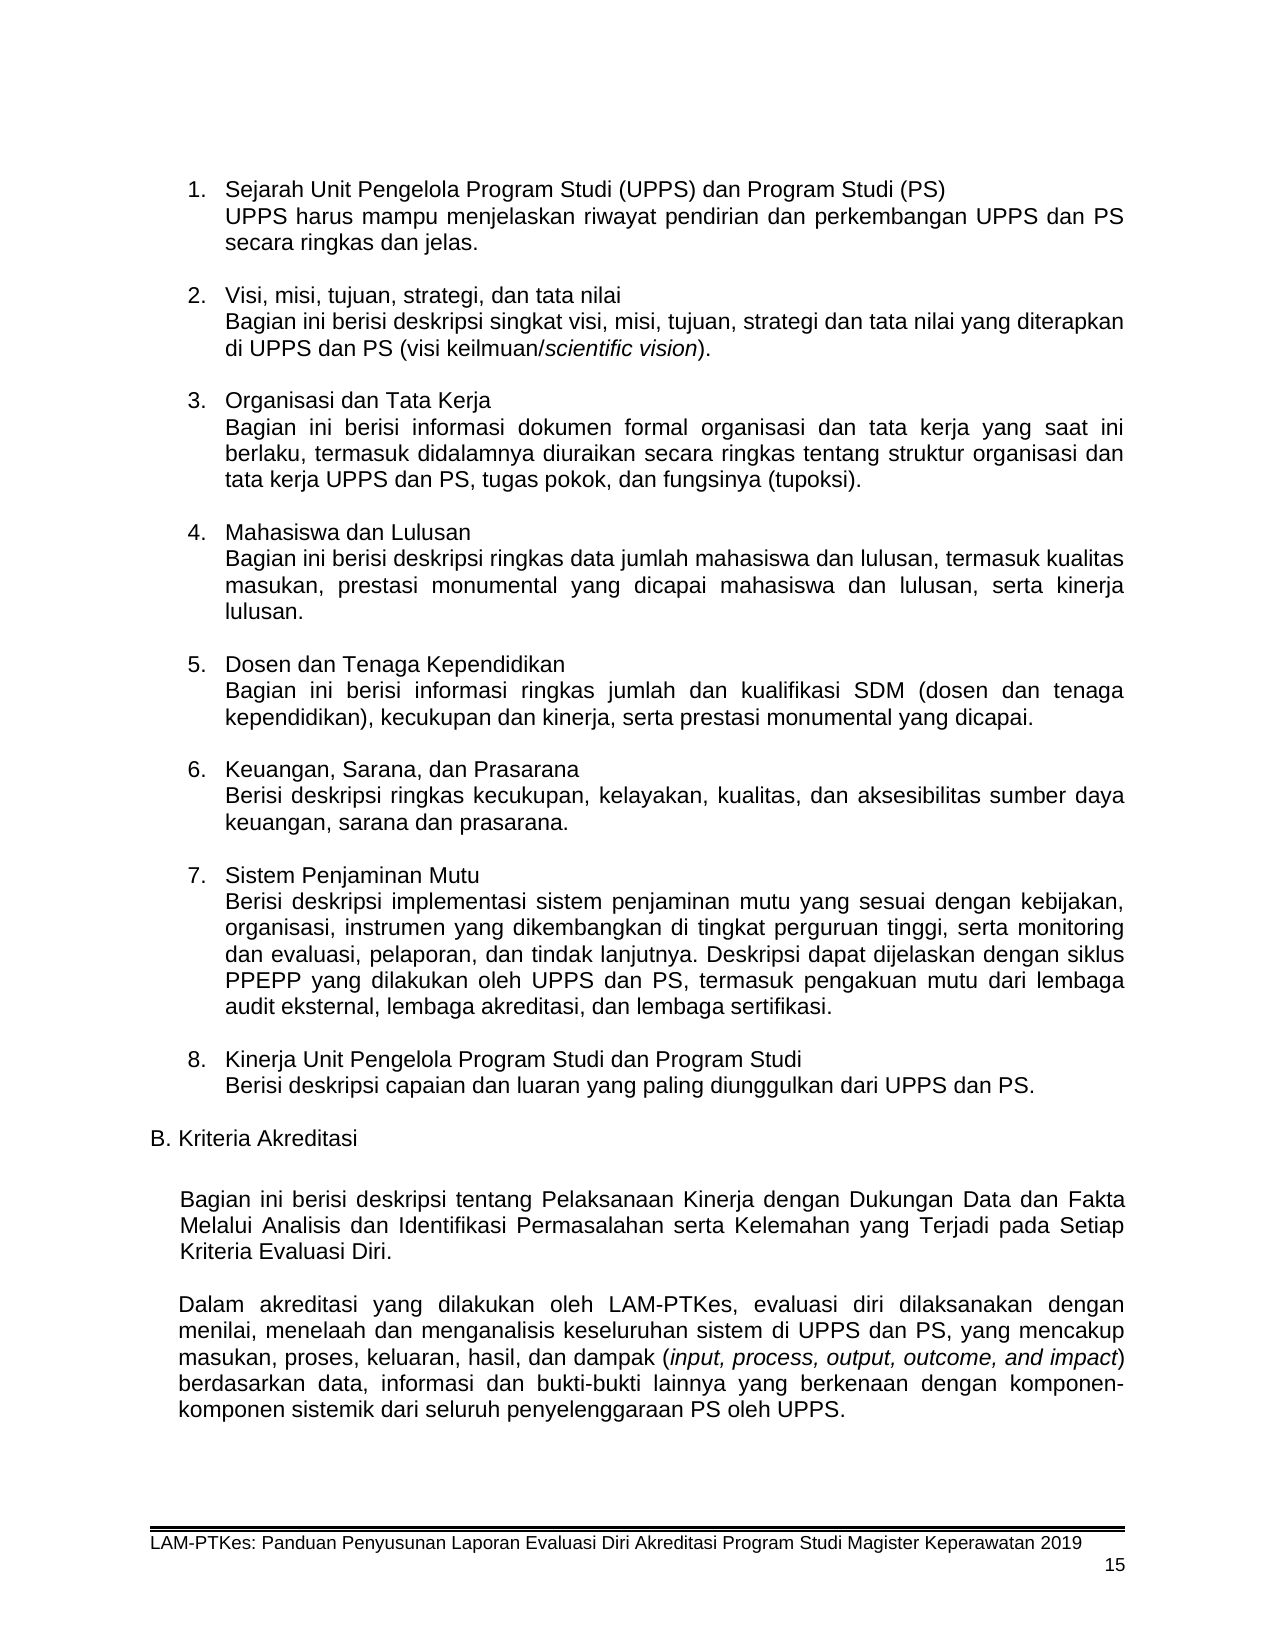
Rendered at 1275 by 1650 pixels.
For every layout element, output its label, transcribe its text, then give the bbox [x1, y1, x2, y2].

text Bagian ini berisi deskripsi tentang Pelaksanaan Kinerja dengan Dukungan Data dan Fakta Melalui Analisis dan Identifikasi Permasalahan serta Kelemahan yang Terjadi pada Setiap Kriteria Evaluasi Diri. [179, 1186, 1125, 1264]
list Organisasi dan Tata Kerja [187, 387, 1125, 413]
text Berisi deskripsi ringkas kecukupan, kelayakan, kualitas, dan aksesibilitas sumber daya keuangan, sarana dan prasarana. [225, 782, 1125, 835]
text Berisi deskripsi capaian dan luaran yang paling diunggulkan dari UPPS dan PS. [225, 1072, 1125, 1099]
text Bagian ini berisi deskripsi ringkas data jumlah mahasiswa dan lulusan, termasuk kualitas masukan, prestasi monumental yang dicapai mahasiswa dan lulusan, serta kinerja lulusan. [225, 545, 1125, 624]
list Kinerja Unit Pengelola Program Studi dan Program Studi [187, 1046, 1125, 1072]
text Bagian ini berisi informasi dokumen formal organisasi dan tata kerja yang saat ini berlaku, termasuk didalamnya diuraikan secara ringkas tentang struktur organisasi dan tata kerja UPPS dan PS, tugas pokok, dan fungsinya (tupoksi). [225, 413, 1125, 493]
text UPPS harus mampu menjelaskan riwayat pendirian dan perkembangan UPPS dan PS secara ringkas dan jelas. [225, 203, 1125, 255]
subtitle B. Kriteria Akreditasi [150, 1125, 1125, 1151]
list Visi, misi, tujuan, strategi, dan tata nilai [187, 282, 1125, 308]
list Mahasiswa dan Lulusan [187, 519, 1125, 545]
list Sistem Penjaminan Mutu [187, 862, 1125, 888]
text Berisi deskripsi implementasi sistem penjaminan mutu yang sesuai dengan kebijakan, organisasi, instrumen yang dikembangkan di tingkat perguruan tinggi, serta monitoring dan evaluasi, pelaporan, dan tindak lanjutnya. Deskripsi dapat dijelaskan dengan siklus PPEPP yang dilakukan oleh UPPS dan PS, termasuk pengakuan mutu dari lembaga audit eksternal, lembaga akreditasi, dan lembaga sertifikasi. [225, 888, 1125, 1020]
text Bagian ini berisi informasi ringkas jumlah dan kualifikasi SDM (dosen dan tenaga kependidikan), kecukupan dan kinerja, serta prestasi monumental yang dicapai. [225, 677, 1125, 730]
text Bagian ini berisi deskripsi singkat visi, misi, tujuan, strategi dan tata nilai yang diterapkan di UPPS dan PS (visi keilmuan/scientific vision). [225, 308, 1125, 361]
list Dosen dan Tenaga Kependidikan [187, 651, 1125, 677]
list Sejarah Unit Pengelola Program Studi (UPPS) dan Program Studi (PS) [187, 176, 1125, 203]
text Dalam akreditasi yang dilakukan oleh LAM-PTKes, evaluasi diri dilaksanakan dengan menilai, menelaah dan menganalisis keseluruhan sistem di UPPS dan PS, yang mencakup masukan, proses, keluaran, hasil, dan dampak (input, process, output, outcome, and impact) berdasarkan data, informasi dan bukti-bukti lainnya yang berkenaan dengan komponen-komponen sistemik dari seluruh penyelenggaraan PS oleh UPPS. [178, 1291, 1125, 1423]
list Keuangan, Sarana, dan Prasarana [187, 756, 1125, 782]
